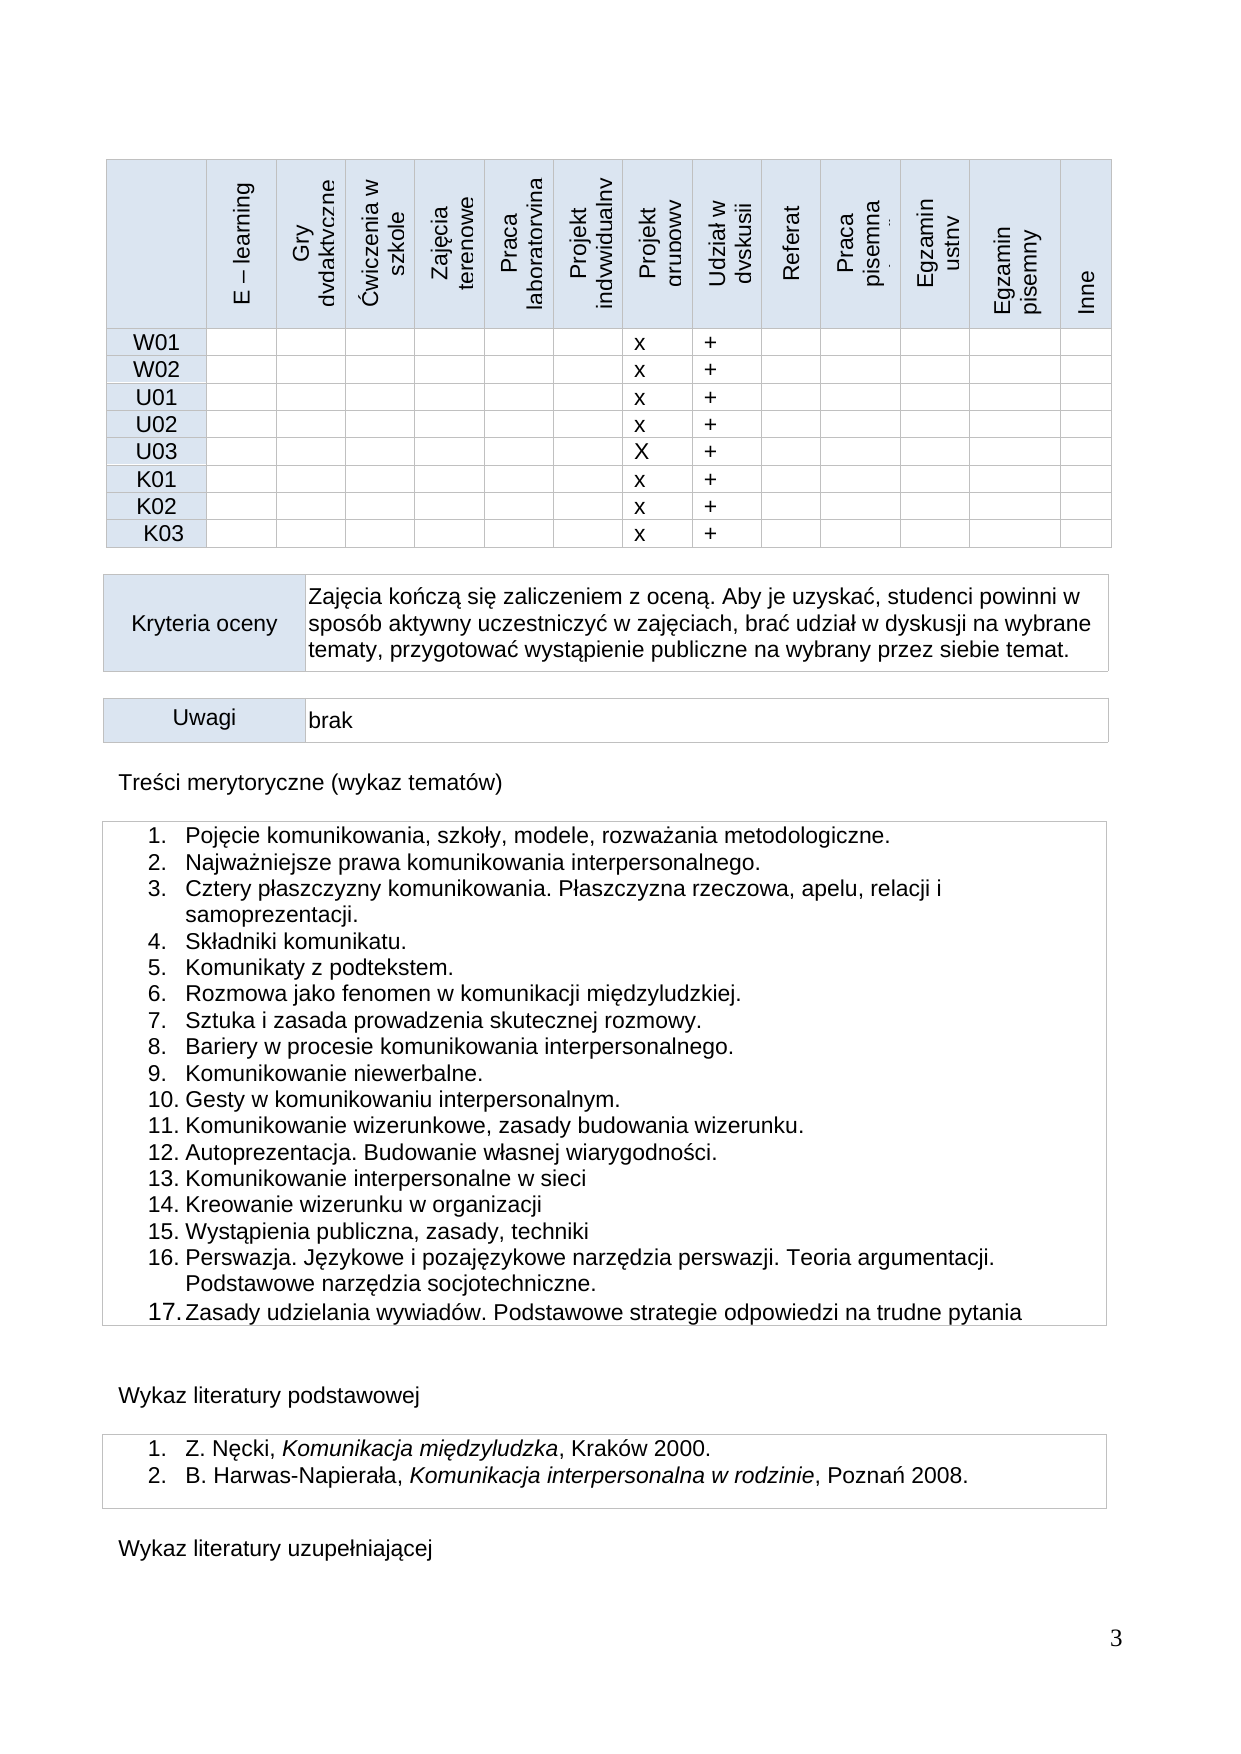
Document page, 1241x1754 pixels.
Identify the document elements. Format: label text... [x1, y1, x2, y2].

table_cell [207, 520, 276, 547]
table_cell U03 [107, 438, 206, 464]
table_cell x [623, 384, 692, 410]
table_cell [554, 356, 622, 382]
table_cell [762, 438, 820, 464]
table_cell [821, 329, 900, 355]
table_cell x [623, 356, 692, 382]
table_header Z. Nęcki, Komunikacja międzyludzka, Kraków 2000. B. Harwas-Napierała, Komunikacja interpersonalna w rodzinie, Poznań 2008. [103, 1435, 1106, 1508]
table_cell x [623, 520, 692, 547]
table_cell [821, 520, 900, 547]
table_cell + [693, 493, 761, 519]
table_cell [415, 493, 484, 519]
table_cell [762, 493, 820, 519]
table_cell [554, 438, 622, 464]
table_cell [1061, 384, 1111, 410]
table_cell K02 [107, 493, 206, 519]
table_cell [1061, 493, 1111, 519]
table_cell [346, 411, 414, 437]
table_cell [762, 411, 820, 437]
table_cell [901, 438, 969, 464]
table_cell [207, 329, 276, 355]
table_cell x [623, 411, 692, 437]
table_cell [485, 520, 553, 547]
table_header Projekt grupowy [623, 160, 692, 328]
table_cell [207, 411, 276, 437]
table_cell [485, 329, 553, 355]
table_header Praca laboratoryjna [485, 160, 553, 328]
table_header Zajęcia kończą się zaliczeniem z oceną. Aby je uzyskać, studenci powinni w sposób aktywny uczestniczyć w zajęciach, brać udział w dyskusji na wybrane tematy, przygotować wystąpienie publiczne na wybrany przez siebie temat. [306, 575, 1108, 671]
table_cell [1061, 466, 1111, 492]
table_cell [1061, 411, 1111, 437]
table_cell [277, 384, 345, 410]
table_cell [821, 438, 900, 464]
table_header Kryteria oceny [104, 575, 305, 671]
table_cell U02 [107, 411, 206, 437]
table_cell [554, 329, 622, 355]
table_cell [277, 329, 345, 355]
table_cell [821, 356, 900, 382]
text Wykaz literatury uzupełniającej [118, 1535, 1122, 1561]
table_header E – learning [207, 160, 276, 328]
table_cell [1061, 356, 1111, 382]
table_cell K01 [107, 466, 206, 492]
table_header Udział w dyskusji [693, 160, 761, 328]
table_cell [901, 493, 969, 519]
table_cell + [693, 329, 761, 355]
table_cell + [693, 356, 761, 382]
table_cell X [623, 438, 692, 464]
table_cell [277, 520, 345, 547]
table_cell [485, 493, 553, 519]
table_cell [762, 520, 820, 547]
table_cell [901, 466, 969, 492]
table_cell [970, 466, 1060, 492]
table_cell [207, 466, 276, 492]
table_cell [415, 520, 484, 547]
table_cell [762, 466, 820, 492]
text Treści merytoryczne (wykaz tematów) [118, 768, 1122, 795]
table_cell [485, 356, 553, 382]
table_cell [415, 384, 484, 410]
table_header Ćwiczenia w szkole [346, 160, 414, 328]
table_cell [346, 493, 414, 519]
table_cell [821, 384, 900, 410]
table_cell [970, 520, 1060, 547]
table_cell U01 [107, 384, 206, 410]
table_cell [901, 329, 969, 355]
table_cell [554, 384, 622, 410]
table_cell [485, 466, 553, 492]
table_header Uwagi [104, 699, 305, 742]
table_cell [485, 438, 553, 464]
table_header Projekt indywidualny [554, 160, 622, 328]
table_cell [762, 356, 820, 382]
table_cell [415, 356, 484, 382]
table_cell [207, 438, 276, 464]
table_cell [1061, 438, 1111, 464]
table_cell [415, 466, 484, 492]
table_cell [901, 520, 969, 547]
table_cell [415, 411, 484, 437]
table_cell [346, 329, 414, 355]
table_cell x [623, 329, 692, 355]
table_cell W02 [107, 356, 206, 382]
table_cell [207, 493, 276, 519]
table_cell [901, 356, 969, 382]
table_cell [554, 466, 622, 492]
text Wykaz literatury podstawowej [118, 1382, 1122, 1408]
table_cell [821, 466, 900, 492]
table_cell [277, 411, 345, 437]
table_cell [277, 466, 345, 492]
table_cell [1061, 520, 1111, 547]
table_cell [970, 384, 1060, 410]
table_cell [415, 329, 484, 355]
table_cell + [693, 384, 761, 410]
table_cell [207, 356, 276, 382]
table_cell [485, 384, 553, 410]
table_cell [970, 356, 1060, 382]
table_cell [970, 329, 1060, 355]
table_cell [346, 438, 414, 464]
table_header brak [306, 699, 1108, 742]
table_cell x [623, 466, 692, 492]
table_cell [762, 329, 820, 355]
table_header Gry dydaktyczne [277, 160, 345, 328]
table_header [107, 160, 206, 328]
table_header Zajęcia terenowe [415, 160, 484, 328]
table_header Egzamin pisemny [970, 160, 1060, 328]
table_cell [346, 356, 414, 382]
table_cell [415, 438, 484, 464]
table_cell [207, 384, 276, 410]
table_cell K03 [107, 520, 206, 547]
table_cell [762, 384, 820, 410]
table_cell [970, 411, 1060, 437]
table_cell [901, 384, 969, 410]
table_cell [1061, 329, 1111, 355]
table_cell [346, 384, 414, 410]
table_cell [277, 356, 345, 382]
table_cell [821, 411, 900, 437]
table_cell [554, 520, 622, 547]
table_header Egzamin ustny [901, 160, 969, 328]
table_cell [277, 493, 345, 519]
table_cell [970, 438, 1060, 464]
table_cell [821, 493, 900, 519]
table_cell + [693, 520, 761, 547]
table_header Referat [762, 160, 820, 328]
table_header Pojęcie komunikowania, szkoły, modele, rozważania metodologiczne. Najważniejsze prawa komunikowania interpersonalnego. Cztery płaszczyzny komunikowania. Płaszczyzna rzeczowa, apelu, relacji i samoprezentacji. Składniki komunikatu. Komunikaty z podtekstem. Rozmowa jako fenomen w komunikacji międzyludzkiej. Sztuka i zasada prowadzenia skutecznej rozmowy. Bariery w procesie komunikowania interpersonalnego. Komunikowanie niewerbalne. Gesty w komunikowaniu interpersonalnym. Komunikowanie wizerunkowe, zasady budowania wizerunku. Autoprezentacja. Budowanie własnej wiarygodności. Komunikowanie interpersonalne w sieci Kreowanie wizerunku w organizacji Wystąpienia publiczna, zasady, techniki Perswazja. Językowe i pozajęzykowe narzędzia perswazji. Teoria argumentacji. Podstawowe narzędzia socjotechniczne. Zasady udzielania wywiadów. Podstawowe strategie odpowiedzi na trudne pytania [103, 822, 1106, 1325]
table_cell W01 [107, 329, 206, 355]
table_cell + [693, 466, 761, 492]
table_cell [901, 411, 969, 437]
table_cell + [693, 411, 761, 437]
table_cell [554, 493, 622, 519]
table_cell [554, 411, 622, 437]
table_header Inne [1061, 160, 1111, 328]
table_cell [346, 520, 414, 547]
table_cell x [623, 493, 692, 519]
table_header Praca pisemna (esej) [821, 160, 900, 328]
table_cell [485, 411, 553, 437]
table_cell [970, 493, 1060, 519]
table_cell [346, 466, 414, 492]
table_cell + [693, 438, 761, 464]
table_cell [277, 438, 345, 464]
